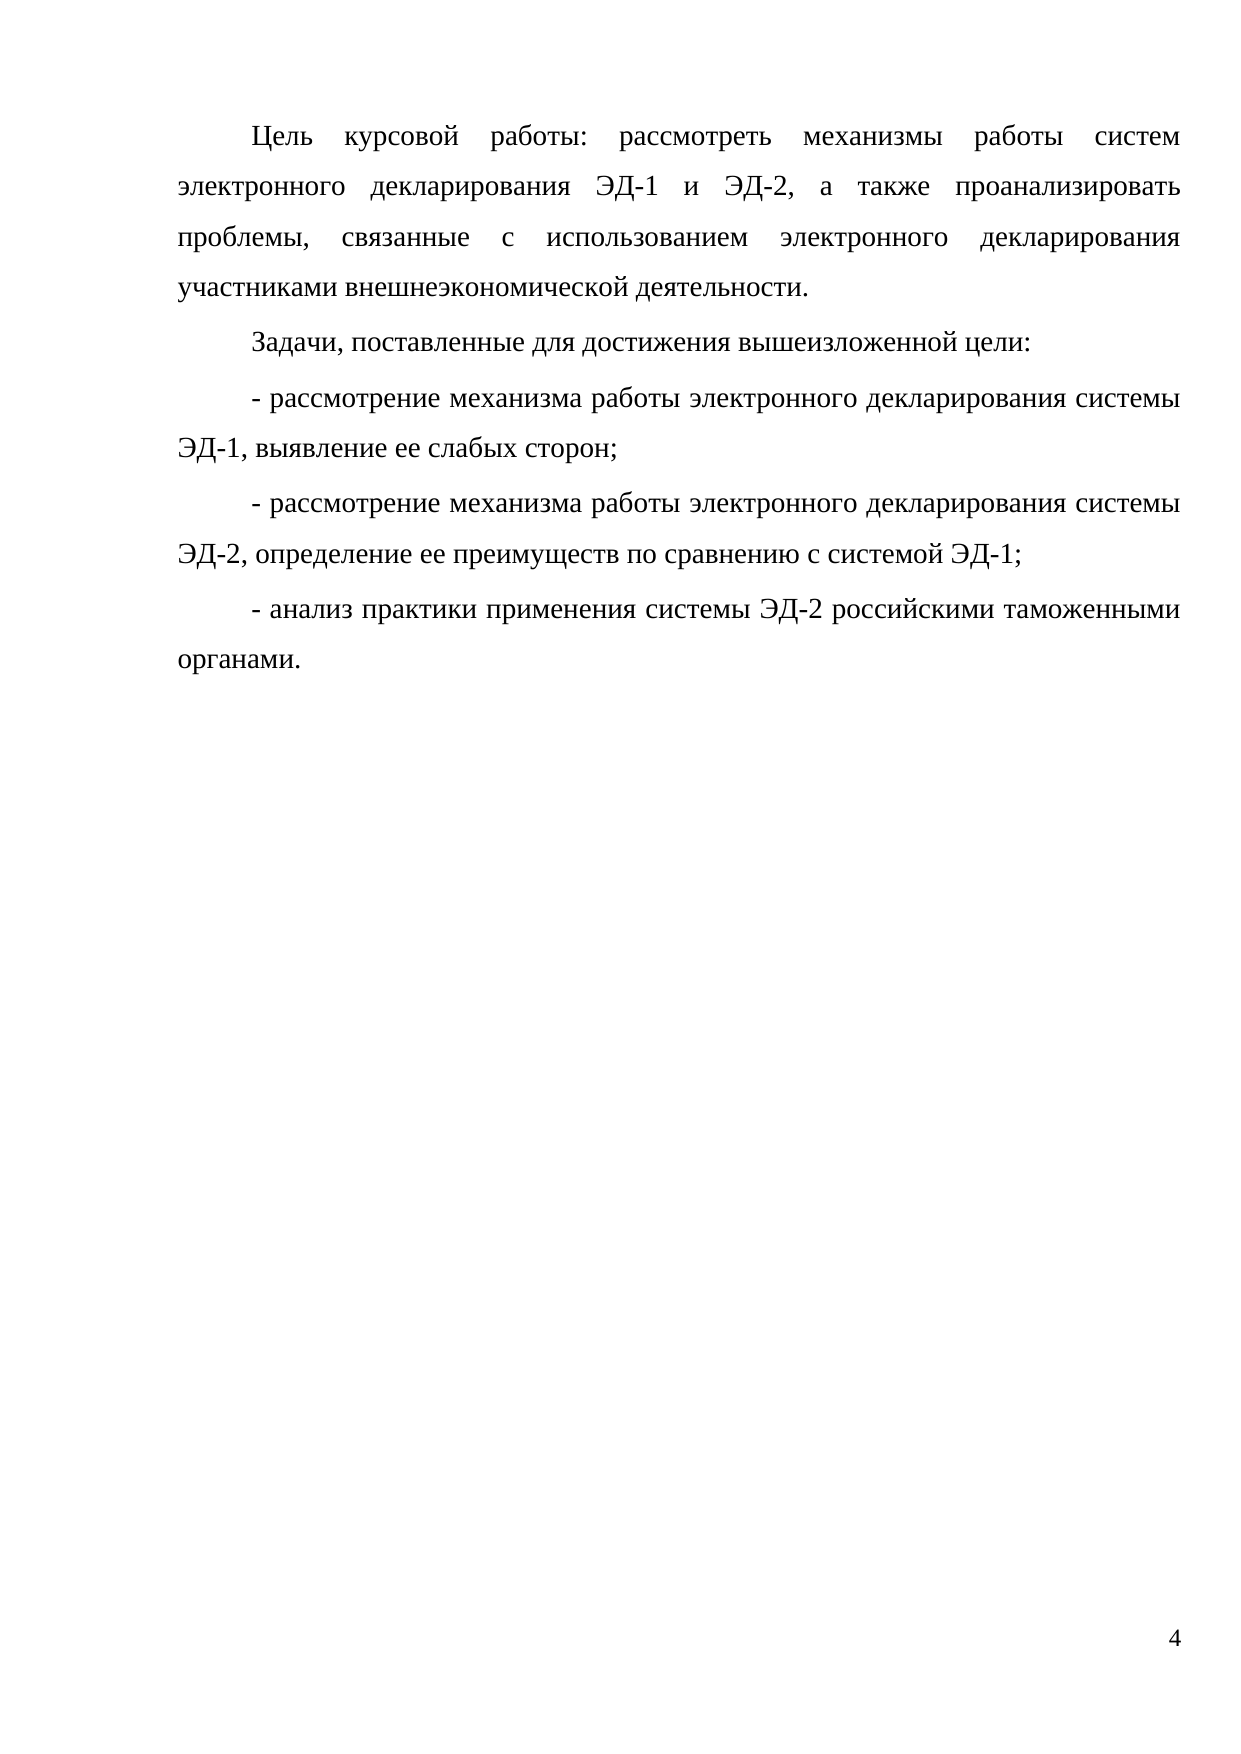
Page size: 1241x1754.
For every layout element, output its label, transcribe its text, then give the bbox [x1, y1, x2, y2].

text Задачи, поставленные для достижения вышеизложенной цели: [177, 324, 1181, 358]
text Цель курсовой работы: рассмотреть механизмы работы систем электронного декларирования ЭД-1 и ЭД-2, а также проанализировать проблемы, связанные с использованием электронного декларирования участниками внешнеэкономической деятельности. [177, 118, 1181, 303]
text - анализ практики применения системы ЭД-2 российскими таможенными органами. [177, 591, 1181, 675]
text - рассмотрение механизма работы электронного декларирования системы ЭД-2, определение ее преимуществ по сравнению с системой ЭД-1; [177, 486, 1181, 569]
text - рассмотрение механизма работы электронного декларирования системы ЭД-1, выявление ее слабых сторон; [177, 380, 1181, 464]
